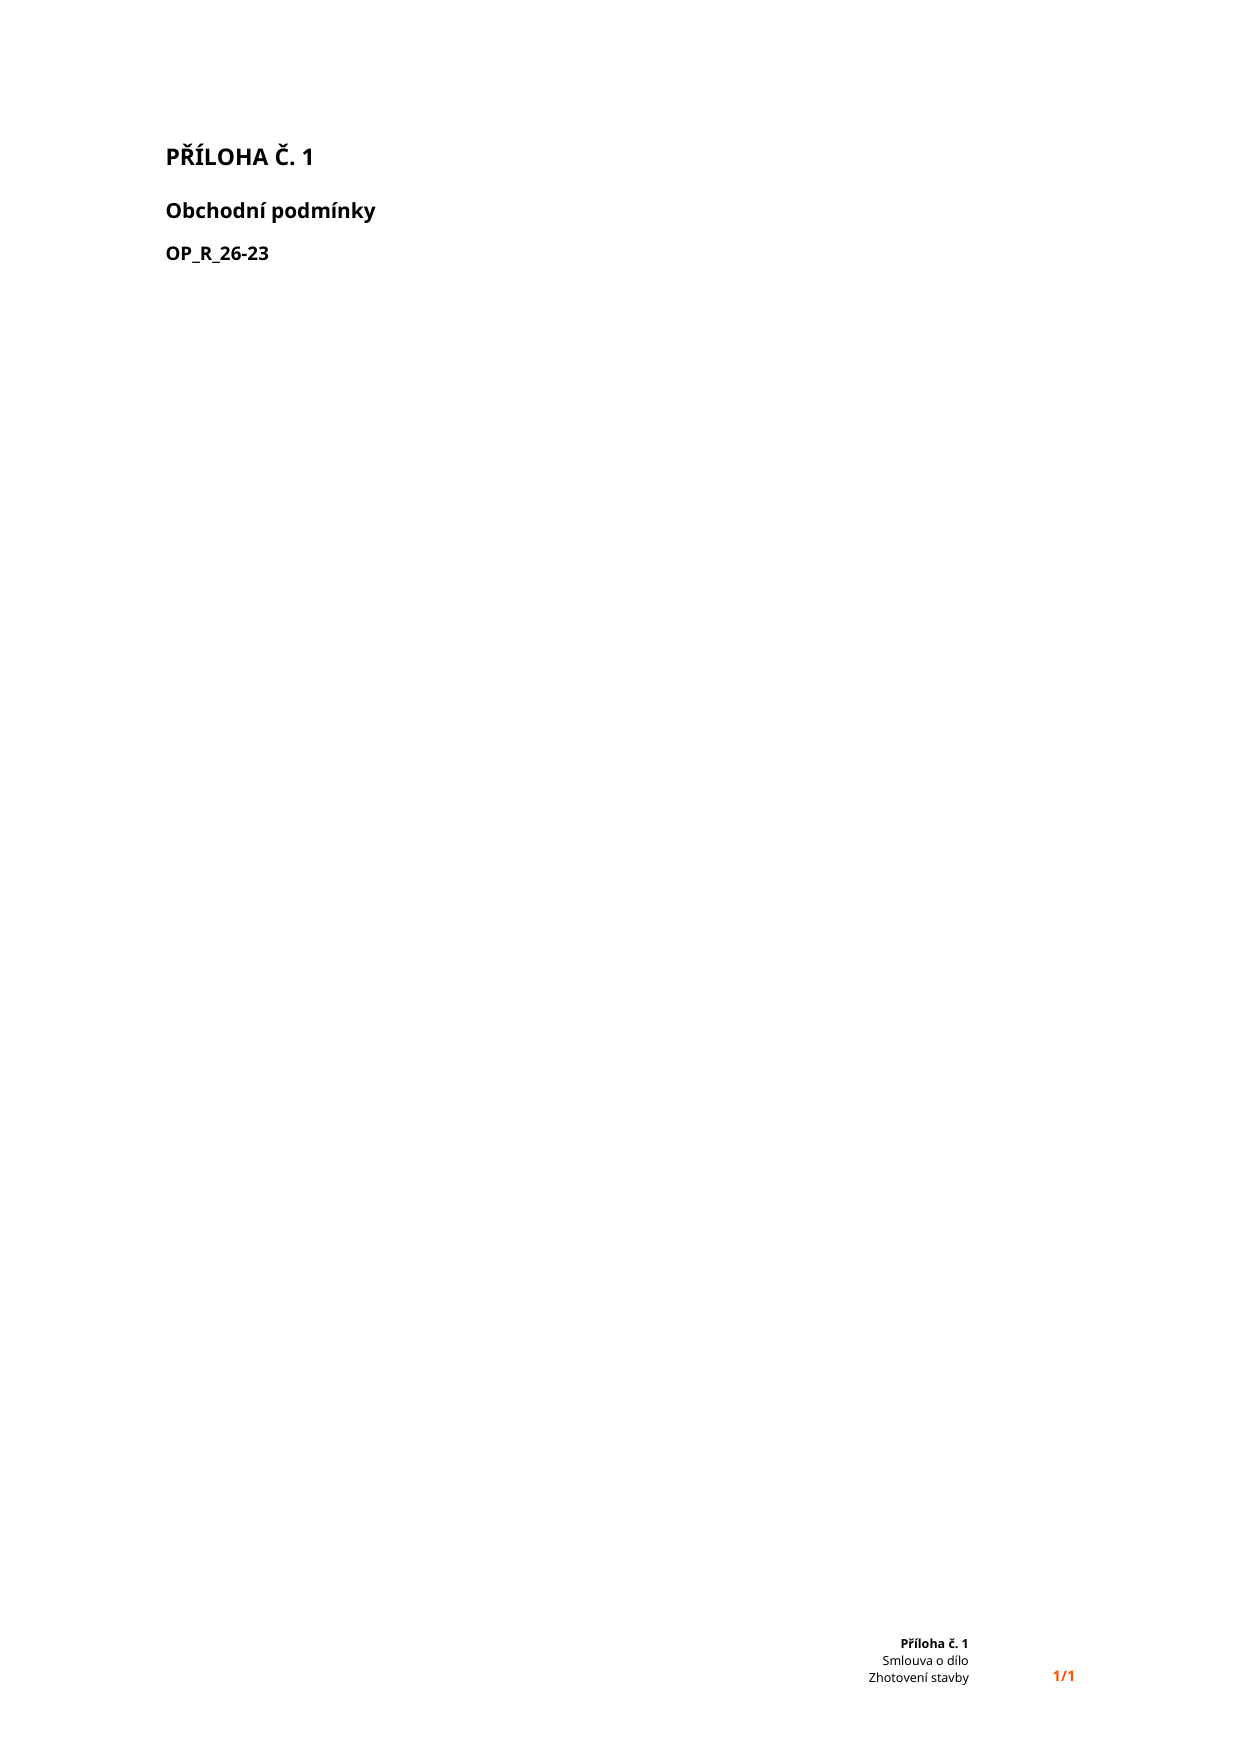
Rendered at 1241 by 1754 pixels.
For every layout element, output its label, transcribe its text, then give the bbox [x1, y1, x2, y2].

text Obchodní podmínky [165, 197, 1075, 225]
text OP_R_26-23 [165, 240, 1075, 266]
text Příloha č. 1 [165, 141, 1075, 173]
